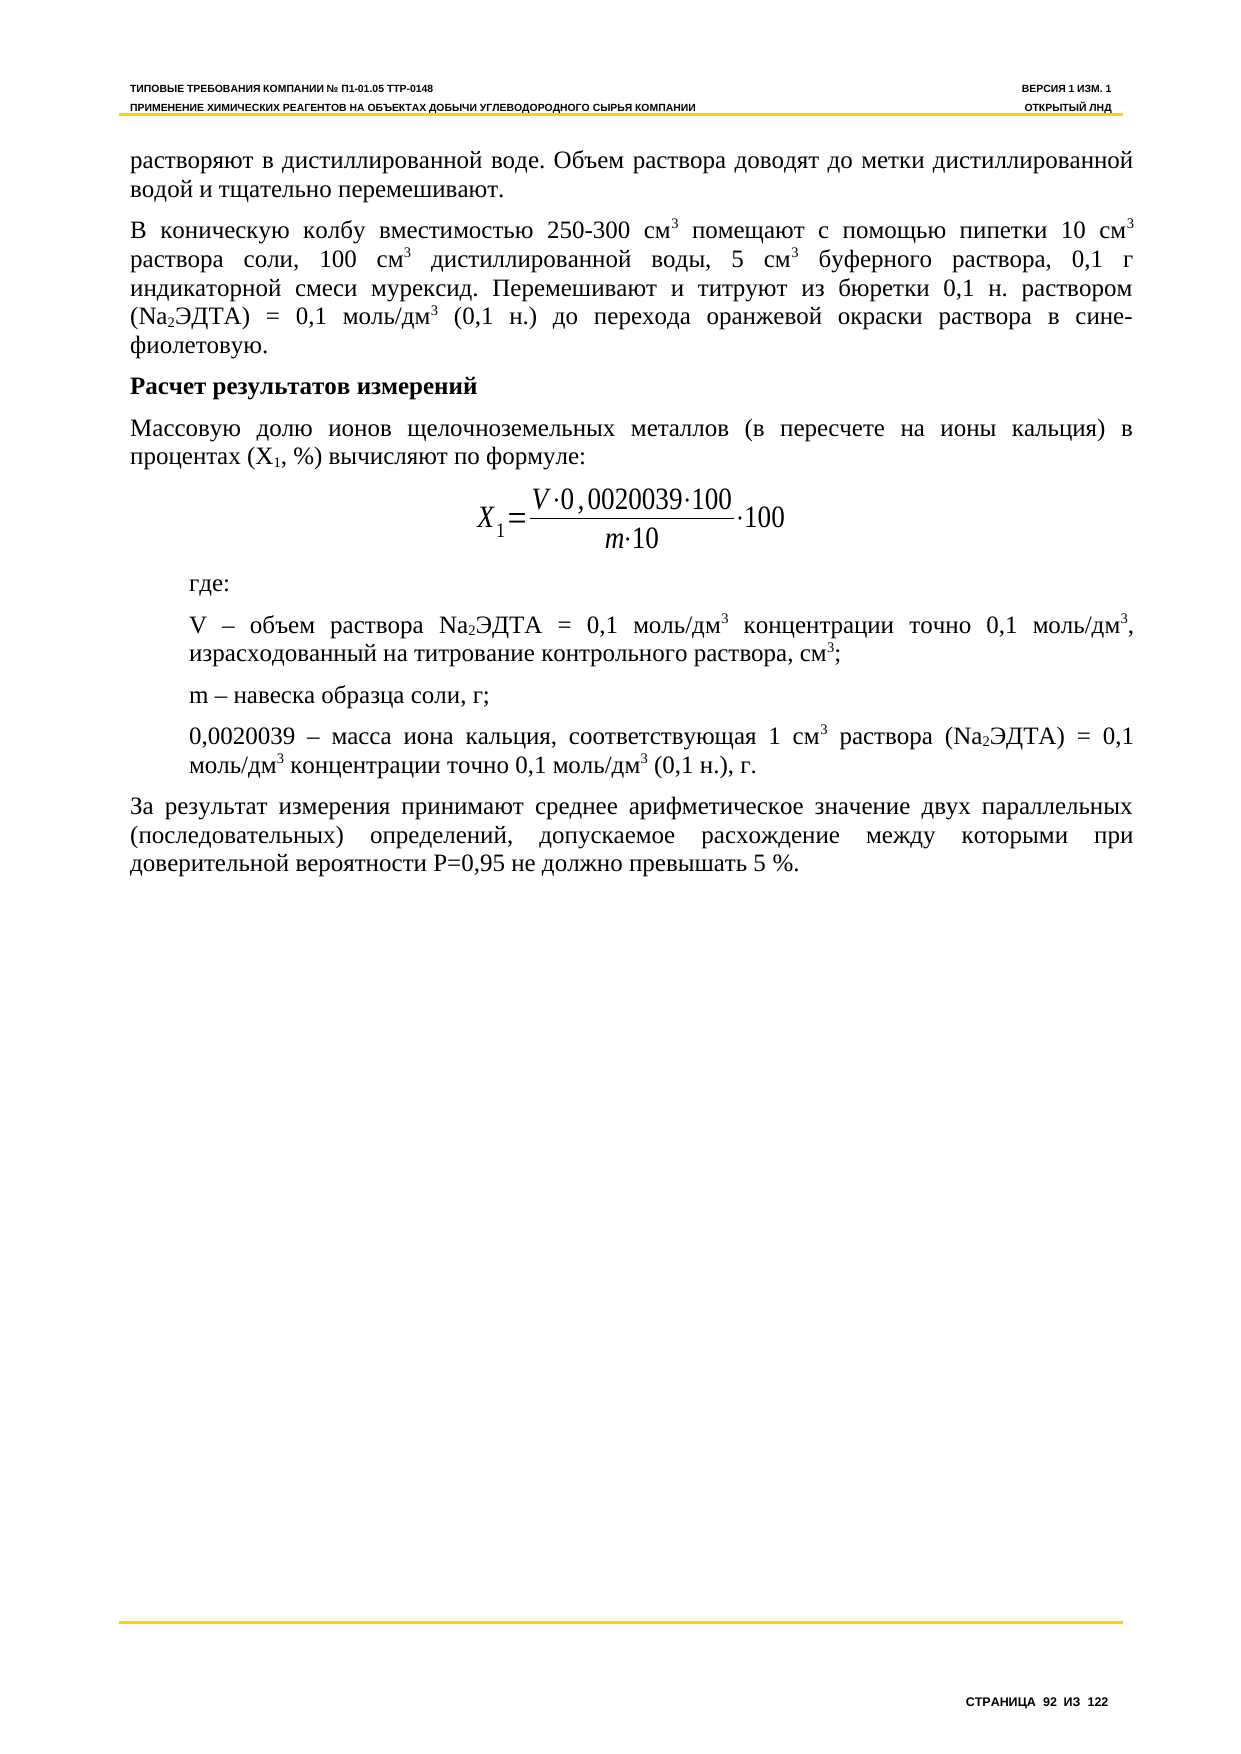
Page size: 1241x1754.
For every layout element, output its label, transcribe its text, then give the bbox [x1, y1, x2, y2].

text V – объем раствора Na2ЭДТА = 0,1 моль/дм3 концентрации точно 0,1 моль/дм3, израсходованный на титрование контрольного раствора, см3; [189, 610, 1134, 667]
text За результат измерения принимают среднее арифметическое значение двух параллельных (последовательных) определений, допускаемое расхождение между которыми при доверительной вероятности Р=0,95 не должно превышать 5 %. [130, 791, 1134, 877]
text где: [189, 568, 1134, 597]
text Расчет результатов измерений [130, 371, 1134, 400]
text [130, 145, 1134, 203]
text Массовую долю ионов щелочноземельных металлов (в пересчете на ионы кальция) в процентах (Х1, %) вычисляют по формуле: [130, 413, 1134, 470]
text В коническую колбу вместимостью 250-300 см3 помещают с помощью пипетки 10 см3 раствора соли, 100 см3 дистиллированной воды, 5 см3 буферного раствора, 0,1 г индикаторной смеси мурексид. Перемешивают и титруют из бюретки 0,1 н. раствором (Na2ЭДТА) = 0,1 моль/дм3 (0,1 н.) до перехода оранжевой окраски раствора в сине-фиолетовую. [130, 215, 1134, 359]
text 0,0020039 – масса иона кальция, соответствующая 1 см3 раствора (Na2ЭДТА) = 0,1 моль/дм3 концентрации точно 0,1 моль/дм3 (0,1 н.), г. [189, 721, 1134, 778]
text m – навеска образца соли, г; [189, 680, 1134, 708]
